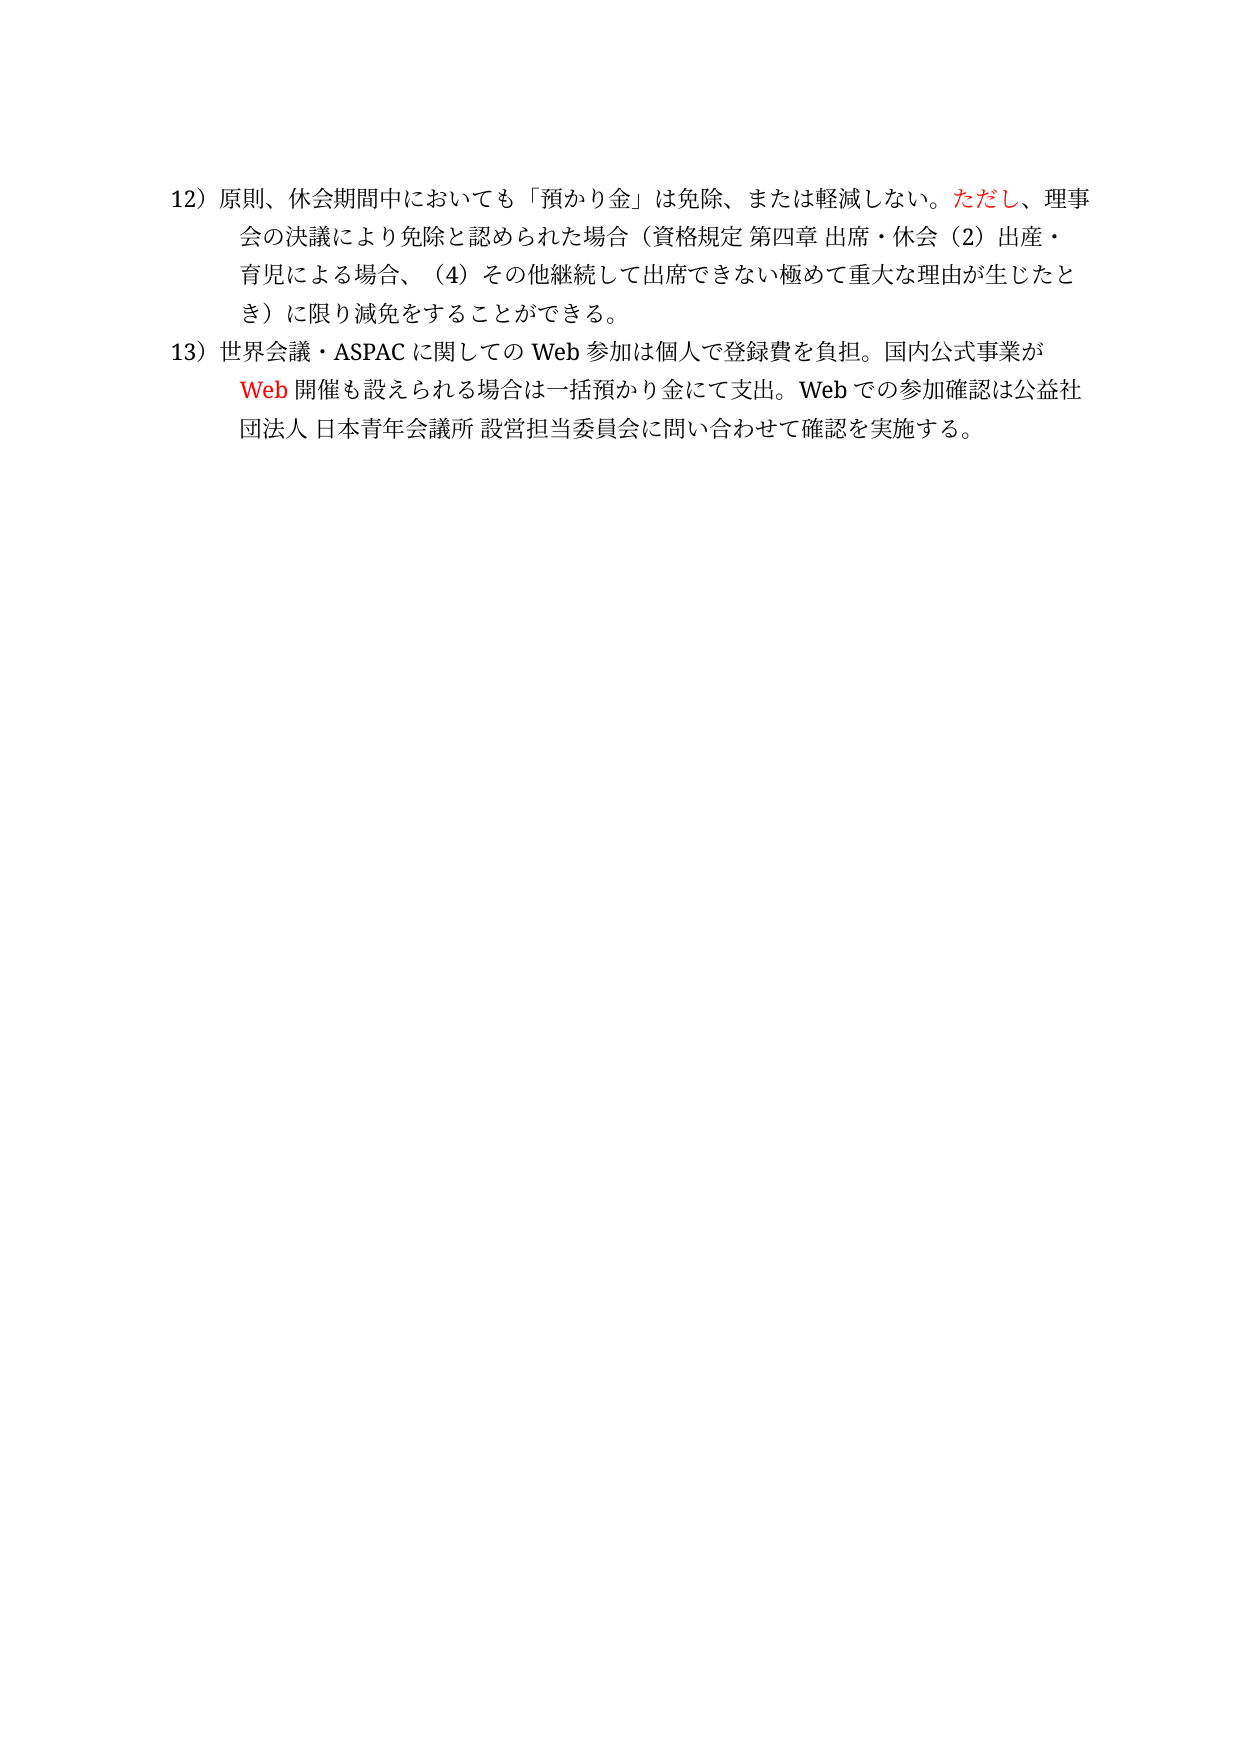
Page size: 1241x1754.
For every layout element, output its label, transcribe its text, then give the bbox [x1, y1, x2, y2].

text 12）原則、休会期間中においても「預かり金」は免除、または軽減しない。ただし、理事 会の決議により免除と認められた場合（資格規定 第四章 出席・休会（2）出産・ 育児による場合、（4）その他継続して出席できない極めて重大な理由が生じたとき）に限り減免をすることができる。 [171, 178, 1092, 331]
text 13）世界会議・ASPAC に関しての Web 参加は個人で登録費を負担。国内公式事業がWeb 開催も設えられる場合は一括預かり金にて支出。Web での参加確認は公益社団法人 日本青年会議所 設営担当委員会に問い合わせて確認を実施する。 [171, 331, 1092, 446]
